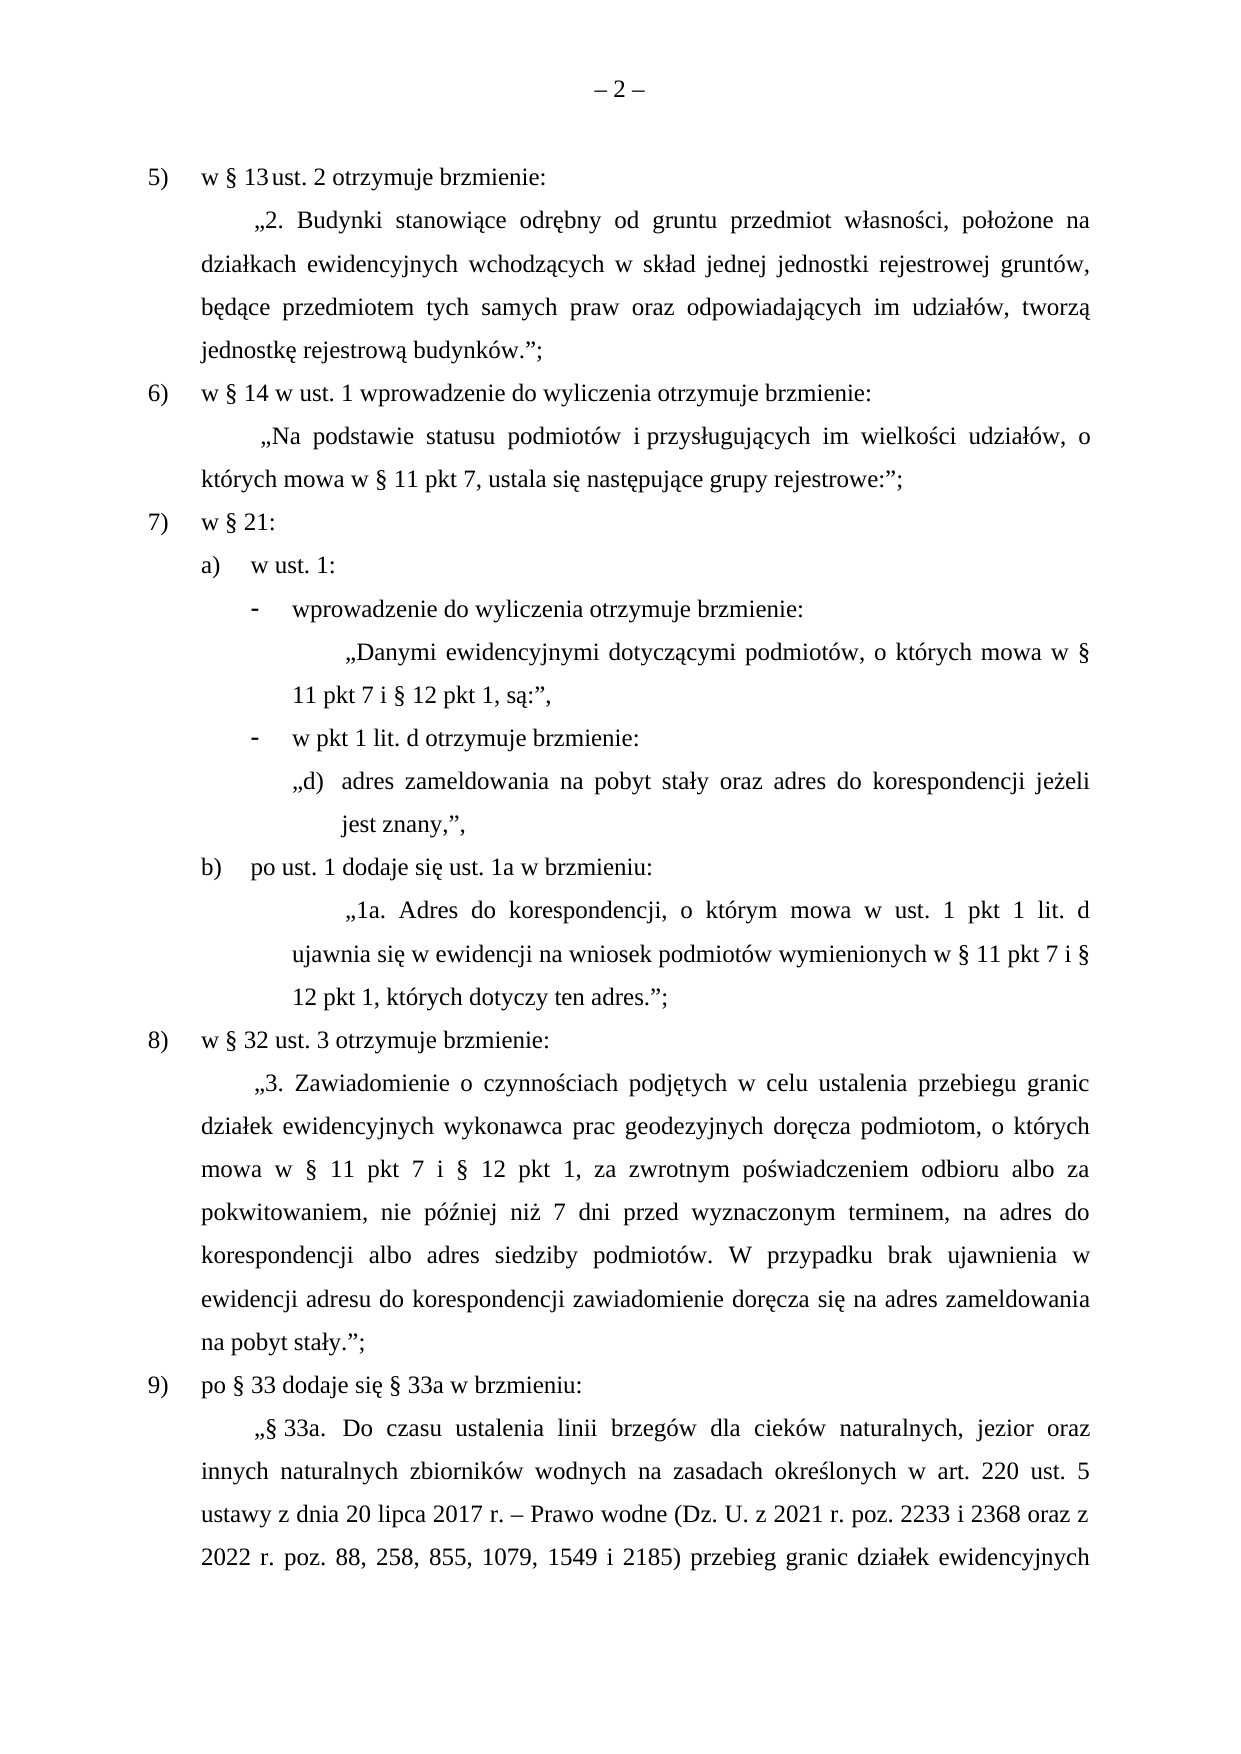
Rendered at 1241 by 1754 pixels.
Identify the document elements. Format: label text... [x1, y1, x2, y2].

text 7) w § 21: [148, 507, 1091, 536]
text „1a. Adres do korespondencji, o którym mowa w ust. 1 pkt 1 lit. d ujawnia się w ewidencji na wniosek podmiotów wymienionych w § 11 pkt 7 i § 12 pkt 1, których dotyczy ten adres.”; [292, 896, 1091, 1011]
text „3. Zawiadomienie o czynnościach podjętych w celu ustalenia przebiegu granic działek ewidencyjnych wykonawca prac geodezyjnych doręcza podmiotom, o których mowa w § 11 pkt 7 i § 12 pkt 1, za zwrotnym poświadczeniem odbioru albo za pokwitowaniem, nie później niż 7 dni przed wyznaczonym terminem, na adres do korespondencji albo adres siedziby podmiotów. W przypadku brak ujawnienia w ewidencji adresu do korespondencji zawiadomienie doręcza się na adres zameldowania na pobyt stały.”; [201, 1068, 1091, 1356]
text w pkt 1 lit. d otrzymuje brzmienie: [251, 723, 1091, 752]
text „2. Budynki stanowiące odrębny od gruntu przedmiot własności, położone na działkach ewidencyjnych wchodzących w skład jednej jednostki rejestrowej gruntów, będące przedmiotem tych samych praw oraz odpowiadających im udziałów, tworzą jednostkę rejestrową budynków.”; [201, 206, 1091, 364]
text „Danymi ewidencyjnymi dotyczącymi podmiotów, o których mowa w § 11 pkt 7 i § 12 pkt 1, są:”, [292, 637, 1091, 709]
text 9) po § 33 dodaje się § 33a w brzmieniu: [148, 1370, 1091, 1399]
text „d) adres zameldowania na pobyt stały oraz adres do korespondencji jeżeli jest znany,”, [292, 766, 1091, 838]
text „ Na podstawie statusu podmiotów i przysługujących im wielkości udziałów, o których mowa w § 11 pkt 7, ustala się następujące grupy rejestrowe:”; [201, 421, 1091, 493]
text 5) w § 13 ust. 2 otrzymuje brzmienie: [148, 162, 1091, 191]
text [201, 1413, 1091, 1571]
text b) po ust. 1 dodaje się ust. 1a w brzmieniu: [201, 852, 1091, 881]
text 6) w § 14 w ust. 1 wprowadzenie do wyliczenia otrzymuje brzmienie: [148, 378, 1091, 407]
text 8) w § 32 ust. 3 otrzymuje brzmienie: [148, 1025, 1091, 1054]
text wprowadzenie do wyliczenia otrzymuje brzmienie: [251, 594, 1091, 622]
text a) w ust. 1: [201, 551, 1091, 579]
